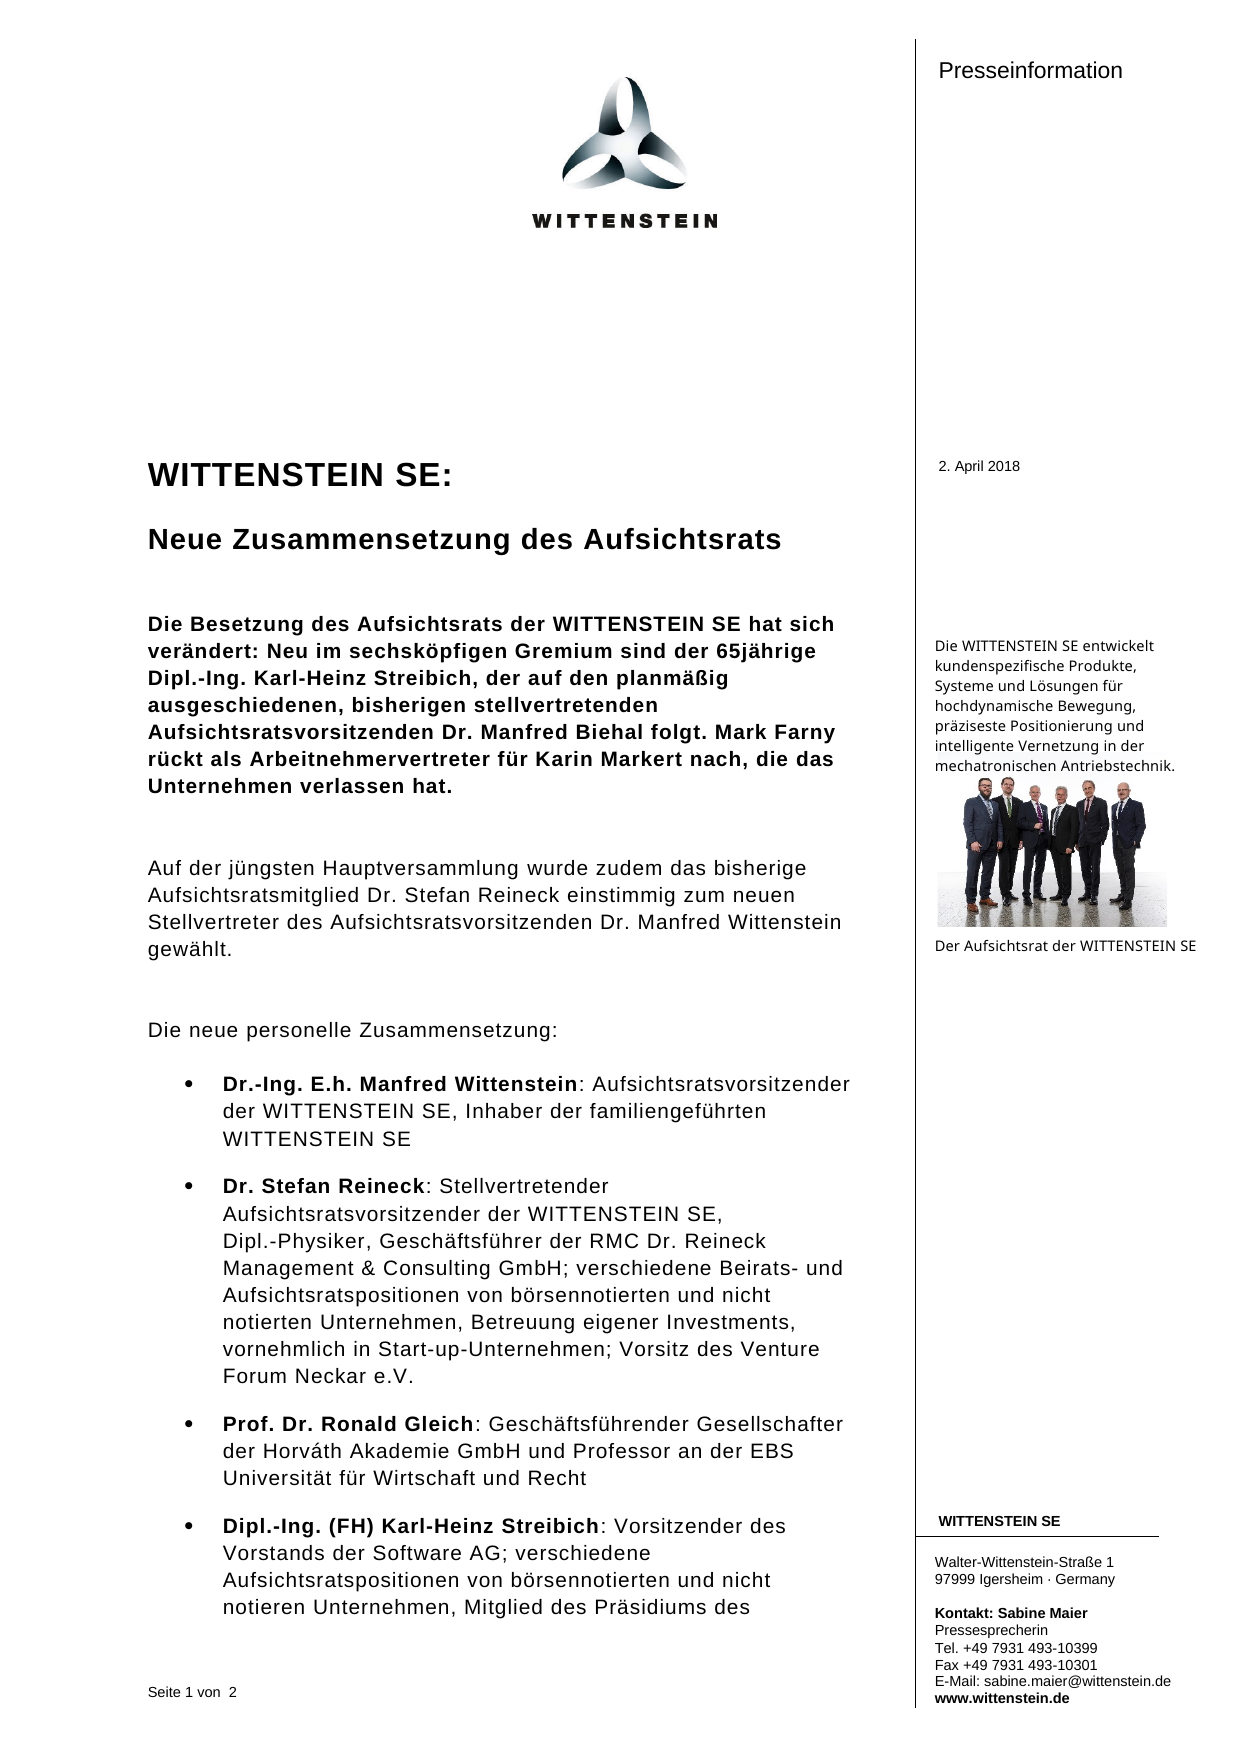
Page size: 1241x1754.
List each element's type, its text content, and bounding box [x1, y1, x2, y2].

text Die neue personelle Zusammensetzung: [148, 1016, 856, 1043]
picture [937, 752, 1168, 927]
text Die Besetzung des Aufsichtsrats der WITTENSTEIN SE hat sich verändert: Neu im sechsköpfigen Gremium sind der 65jährige Dipl.-Ing. Karl-Heinz Streibich, der auf den planmäßig ausgeschiedenen, bisherigen stellvertretenden Aufsichtsratsvorsitzenden Dr. Manfred Biehal folgt. Mark Farny rückt als Arbeitnehmervertreter für Karin Markert nach, die das Unternehmen verlassen hat. [148, 610, 856, 799]
list Dr.-Ing. E.h. Manfred Wittenstein: Aufsichtsratsvorsitzender der WITTENSTEIN SE, Inhaber der familiengeführten WITTENSTEIN SE [185, 1070, 856, 1151]
text Auf der jüngsten Hauptversammlung wurde zudem das bisherige Aufsichtsratsmitglied Dr. Stefan Reineck einstimmig zum neuen Stellvertreter des Aufsichtsratsvorsitzenden Dr. Manfred Wittenstein gewählt. [148, 853, 856, 962]
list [185, 1512, 856, 1620]
text Neue Zusammensetzung des Aufsichtsrats [148, 524, 856, 556]
picture [532, 77, 717, 228]
list Prof. Dr. Ronald Gleich: Geschäftsführender Gesellschafter der Horváth Akademie GmbH und Professor an der EBS Universität für Wirtschaft und Recht [185, 1410, 856, 1491]
text WITTENSTEIN SE: [148, 462, 856, 524]
list Dr. Stefan Reineck: Stellvertretender Aufsichtsratsvorsitzender der WITTENSTEIN SE, Dipl.-Physiker, Geschäftsführer der RMC Dr. Reineck Management & Consulting GmbH; verschiedene Beirats- und Aufsichtsratspositionen von börsennotierten und nicht notierten Unternehmen, Betreuung eigener Investments, vornehmlich in Start-up-Unternehmen; Vorsitz des Venture Forum Neckar e.V. [185, 1172, 856, 1389]
